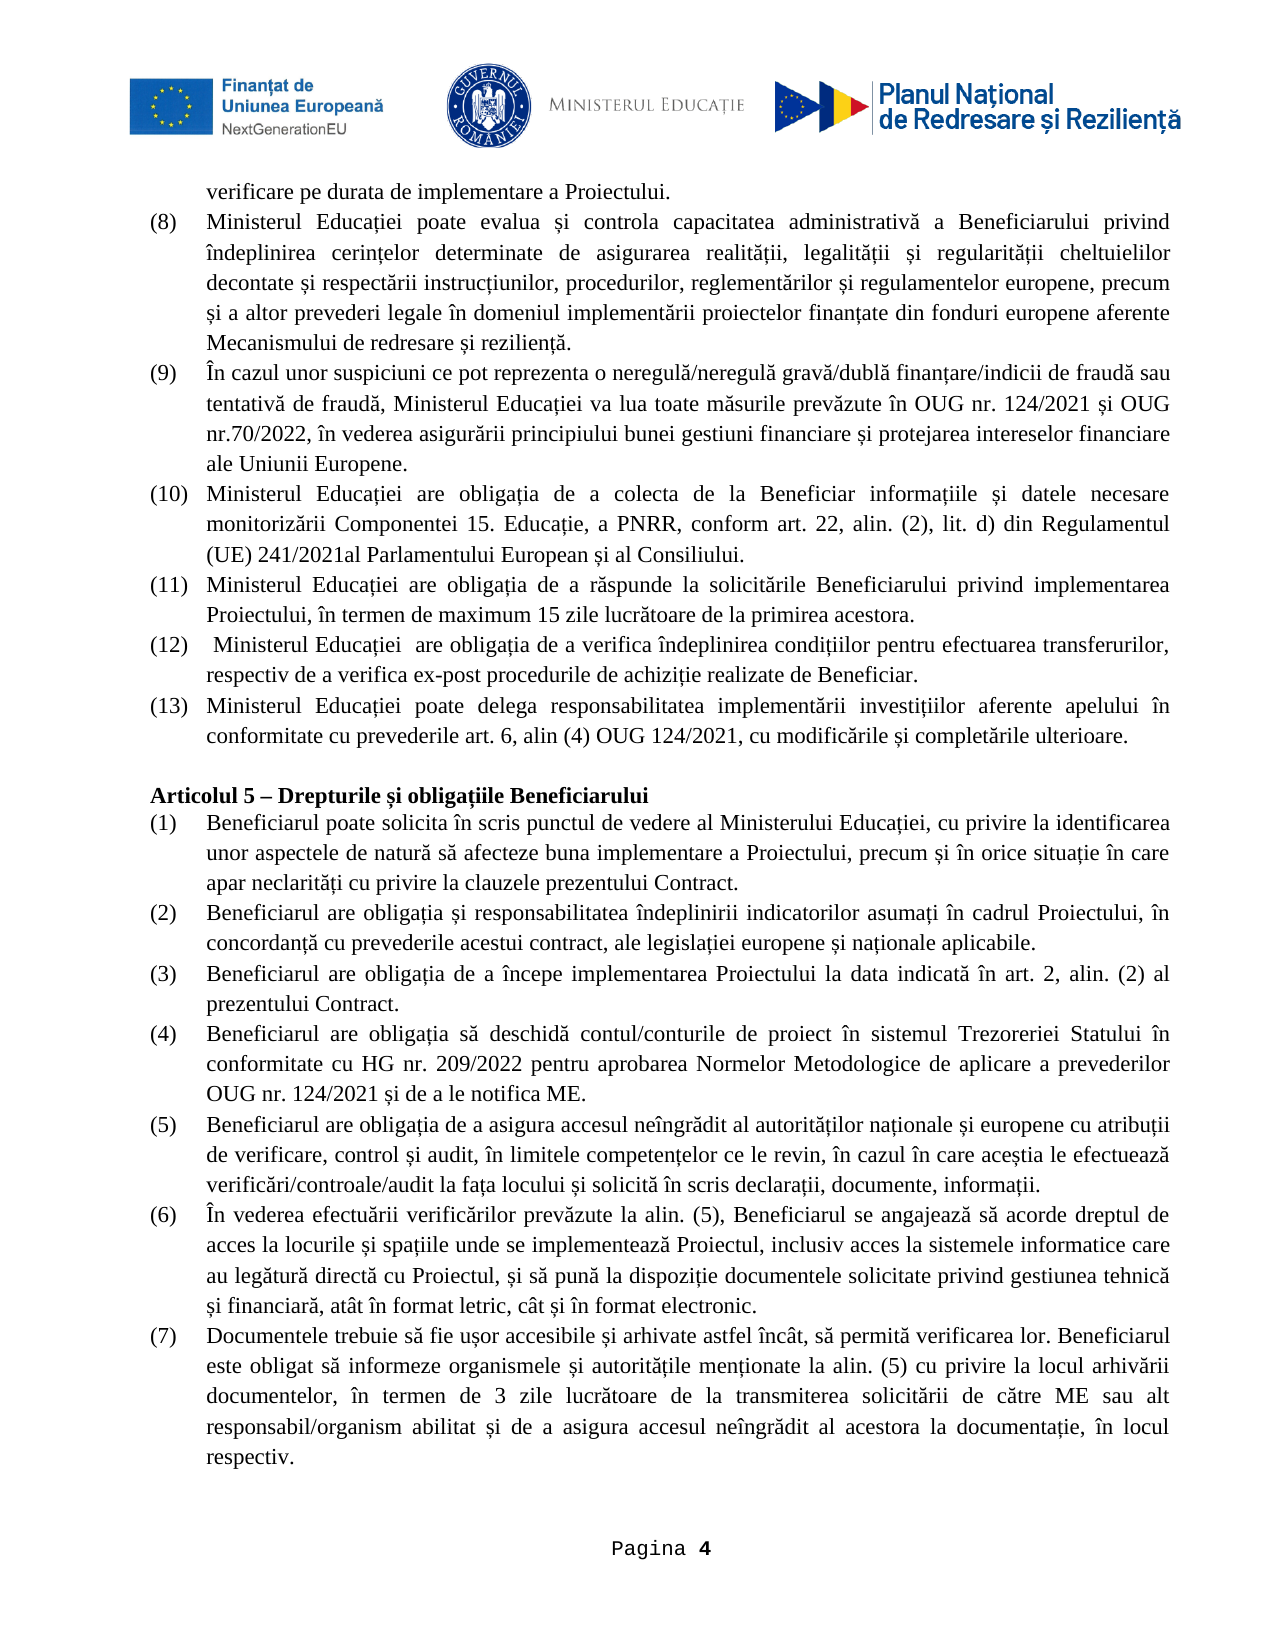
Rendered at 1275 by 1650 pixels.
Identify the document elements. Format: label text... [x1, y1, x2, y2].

list În cazul unor suspiciuni ce pot reprezenta o neregulă/neregulă gravă/dublă finanțare/indicii de fraudă sau tentativă de fraudă, Ministerul Educației va lua toate măsurile prevăzute în OUG nr. 124/2021 și OUG nr.70/2022, în vederea asigurării principiului bunei gestiuni financiare și protejarea intereselor financiare ale Uniunii Europene. [150, 359, 1172, 476]
list Ministerul Educației are obligația de a colecta de la Beneficiar informațiile și datele necesare monitorizării Componentei 15. Educație, a PNRR, conform art. 22, alin. (2), lit. d) din Regulamentul (UE) 241/2021al Parlamentului European și al Consiliului. [150, 480, 1172, 567]
picture [768, 74, 1185, 140]
list Beneficiarul are obligația de a începe implementarea Proiectului la data indicată în art. 2, alin. (2) al prezentului Contract. [150, 960, 1172, 1016]
list Beneficiarul are obligația și responsabilitatea îndeplinirii indicatorilor asumați în cadrul Proiectului, în concordanță cu prevederile acestui contract, ale legislației europene și naționale aplicabile. [150, 899, 1172, 956]
list Ministerul Educației are obligația de a răspunde la solicitările Beneficiarului privind implementarea Proiectului, în termen de maximum 15 zile lucrătoare de la primirea acestora. [150, 571, 1172, 627]
list Beneficiarul are obligația de a asigura accesul neîngrădit al autorităților naționale și europene cu atribuții de verificare, control și audit, în limitele competențelor ce le revin, în cazul în care aceștia le efectuează verificări/controale/audit la fața locului și solicită în scris declarații, documente, informații. [150, 1111, 1172, 1197]
list Beneficiarul poate solicita în scris punctul de vedere al Ministerului Educației, cu privire la identificarea unor aspectele de natură să afecteze buna implementare a Proiectului, precum și în orice situație în care apar neclarități cu privire la clauzele prezentului Contract. [150, 809, 1172, 895]
list Ministerul Educației poate delega responsabilitatea implementării investițiilor aferente apelului în conformitate cu prevederile art. 6, alin (4) OUG 124/2021, cu modificările și completările ulterioare. [150, 692, 1172, 748]
list Ministerul Educației are obligația de a verifica îndeplinirea condițiilor pentru efectuarea transferurilor, respectiv de a verifica ex-post procedurile de achiziție realizate de Beneficiar. [150, 631, 1172, 688]
picture [445, 62, 746, 148]
picture [127, 67, 384, 140]
list Beneficiarul are obligația să deschidă contul/conturile de proiect în sistemul Trezoreriei Statului în conformitate cu HG nr. 209/2022 pentru aprobarea Normelor Metodologice de aplicare a prevederilor OUG nr. 124/2021 și de a le notifica ME. [150, 1020, 1172, 1107]
list În vederea efectuării verificărilor prevăzute la alin. (5), Beneficiarul se angajează să acorde dreptul de acces la locurile și spațiile unde se implementează Proiectul, inclusiv acces la sistemele informatice care au legătură directă cu Proiectul, și să pună la dispoziție documentele solicitate privind gestiunea tehnică și financiară, atât în format letric, cât și în format electronic. [150, 1201, 1172, 1318]
list Ministerul Educației poate evalua și controla capacitatea administrativă a Beneficiarului privind îndeplinirea cerințelor determinate de asigurarea realității, legalității și regularității cheltuielilor decontate și respectării instrucțiunilor, procedurilor, reglementărilor și regulamentelor europene, precum și a altor prevederi legale în domeniul implementării proiectelor finanțate din fonduri europene aferente Mecanismului de redresare și reziliență. [150, 208, 1172, 356]
list Documentele trebuie să fie ușor accesibile și arhivate astfel încât, să permită verificarea lor. Beneficiarul este obligat să informeze organismele și autoritățile menționate la alin. (5) cu privire la locul arhivării documentelor, în termen de 3 zile lucrătoare de la transmiterea solicitării de către ME sau alt responsabil/organism abilitat și de a asigura accesul neîngrădit al acestora la documentație, în locul respectiv. [150, 1322, 1172, 1469]
text Articolul 5 – Drepturile și obligațiile Beneficiarului [150, 782, 1172, 809]
